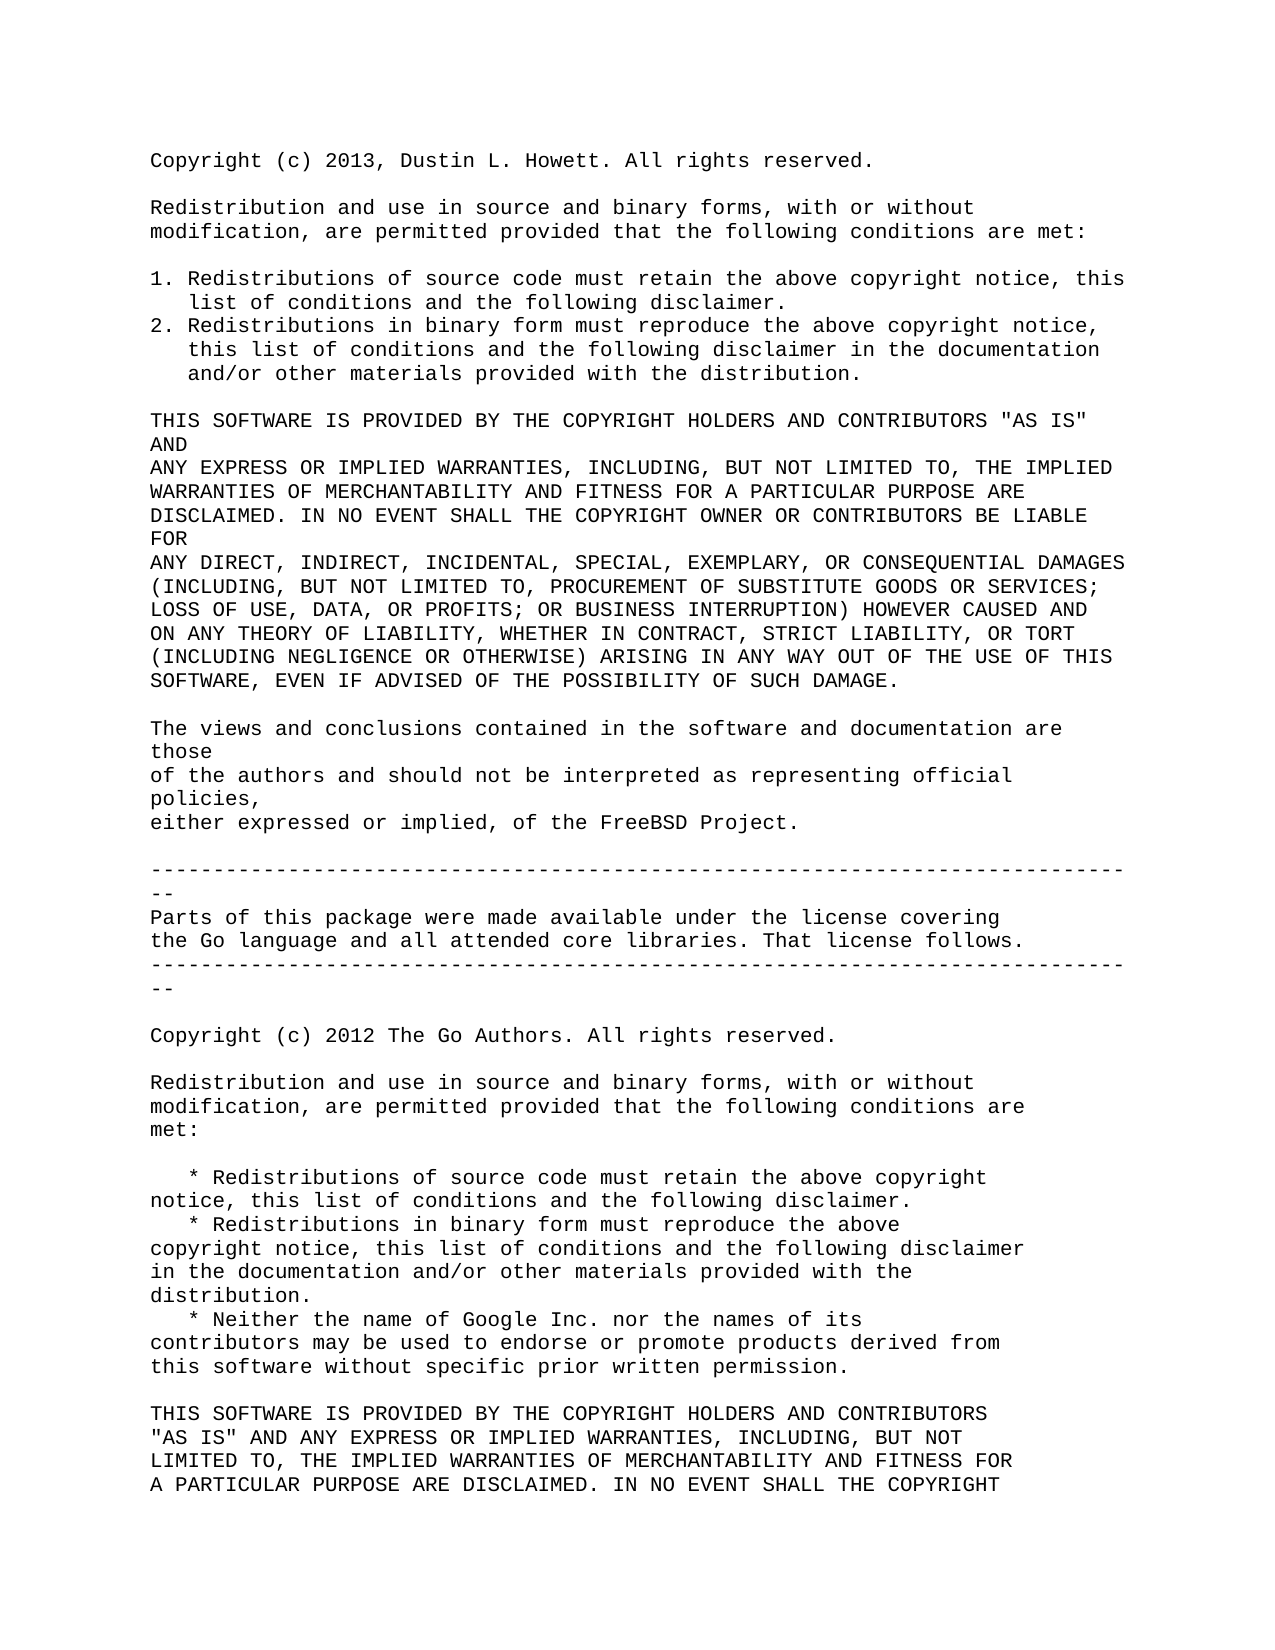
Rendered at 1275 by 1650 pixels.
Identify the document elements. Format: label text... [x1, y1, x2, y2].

text contributors may be used to endorse or promote products derived from [150, 1332, 1125, 1356]
text -------------------------------------------------------------------------------- [150, 954, 1125, 1001]
text "AS IS" AND ANY EXPRESS OR IMPLIED WARRANTIES, INCLUDING, BUT NOT [150, 1427, 1125, 1451]
text this software without specific prior written permission. [150, 1356, 1125, 1379]
text ANY EXPRESS OR IMPLIED WARRANTIES, INCLUDING, BUT NOT LIMITED TO, THE IMPLIED [150, 457, 1125, 481]
text and/or other materials provided with the distribution. [150, 363, 1125, 386]
text (INCLUDING, BUT NOT LIMITED TO, PROCUREMENT OF SUBSTITUTE GOODS OR SERVICES; [150, 576, 1125, 599]
text the Go language and all attended core libraries. That license follows. [150, 930, 1125, 954]
text LIMITED TO, THE IMPLIED WARRANTIES OF MERCHANTABILITY AND FITNESS FOR [150, 1451, 1125, 1474]
text either expressed or implied, of the FreeBSD Project. [150, 812, 1125, 836]
text Copyright (c) 2012 The Go Authors. All rights reserved. [150, 1025, 1125, 1048]
text ANY DIRECT, INDIRECT, INCIDENTAL, SPECIAL, EXEMPLARY, OR CONSEQUENTIAL DAMAGES [150, 552, 1125, 576]
text -------------------------------------------------------------------------------- [150, 859, 1125, 907]
text distribution. [150, 1285, 1125, 1309]
text 1. Redistributions of source code must retain the above copyright notice, this [150, 268, 1125, 292]
text * Redistributions of source code must retain the above copyright [150, 1167, 1125, 1190]
text of the authors and should not be interpreted as representing official policies, [150, 765, 1125, 812]
text notice, this list of conditions and the following disclaimer. [150, 1190, 1125, 1214]
text The views and conclusions contained in the software and documentation are those [150, 717, 1125, 765]
text 2. Redistributions in binary form must reproduce the above copyright notice, [150, 316, 1125, 339]
text copyright notice, this list of conditions and the following disclaimer [150, 1238, 1125, 1261]
text THIS SOFTWARE IS PROVIDED BY THE COPYRIGHT HOLDERS AND CONTRIBUTORS "AS IS" AND [150, 410, 1125, 457]
text A PARTICULAR PURPOSE ARE DISCLAIMED. IN NO EVENT SHALL THE COPYRIGHT [150, 1474, 1125, 1498]
text modification, are permitted provided that the following conditions are met: [150, 221, 1125, 244]
text THIS SOFTWARE IS PROVIDED BY THE COPYRIGHT HOLDERS AND CONTRIBUTORS [150, 1403, 1125, 1427]
text SOFTWARE, EVEN IF ADVISED OF THE POSSIBILITY OF SUCH DAMAGE. [150, 670, 1125, 694]
text met: [150, 1119, 1125, 1143]
text (INCLUDING NEGLIGENCE OR OTHERWISE) ARISING IN ANY WAY OUT OF THE USE OF THIS [150, 647, 1125, 670]
text Copyright (c) 2013, Dustin L. Howett. All rights reserved. [150, 150, 1125, 174]
text Redistribution and use in source and binary forms, with or without [150, 1072, 1125, 1096]
text ON ANY THEORY OF LIABILITY, WHETHER IN CONTRACT, STRICT LIABILITY, OR TORT [150, 623, 1125, 647]
text Redistribution and use in source and binary forms, with or without [150, 197, 1125, 221]
text this list of conditions and the following disclaimer in the documentation [150, 339, 1125, 363]
text DISCLAIMED. IN NO EVENT SHALL THE COPYRIGHT OWNER OR CONTRIBUTORS BE LIABLE FOR [150, 505, 1125, 552]
text in the documentation and/or other materials provided with the [150, 1261, 1125, 1285]
text modification, are permitted provided that the following conditions are [150, 1096, 1125, 1119]
text Parts of this package were made available under the license covering [150, 907, 1125, 930]
text * Neither the name of Google Inc. nor the names of its [150, 1309, 1125, 1332]
text LOSS OF USE, DATA, OR PROFITS; OR BUSINESS INTERRUPTION) HOWEVER CAUSED AND [150, 599, 1125, 623]
text WARRANTIES OF MERCHANTABILITY AND FITNESS FOR A PARTICULAR PURPOSE ARE [150, 481, 1125, 505]
text * Redistributions in binary form must reproduce the above [150, 1214, 1125, 1238]
text list of conditions and the following disclaimer. [150, 292, 1125, 316]
